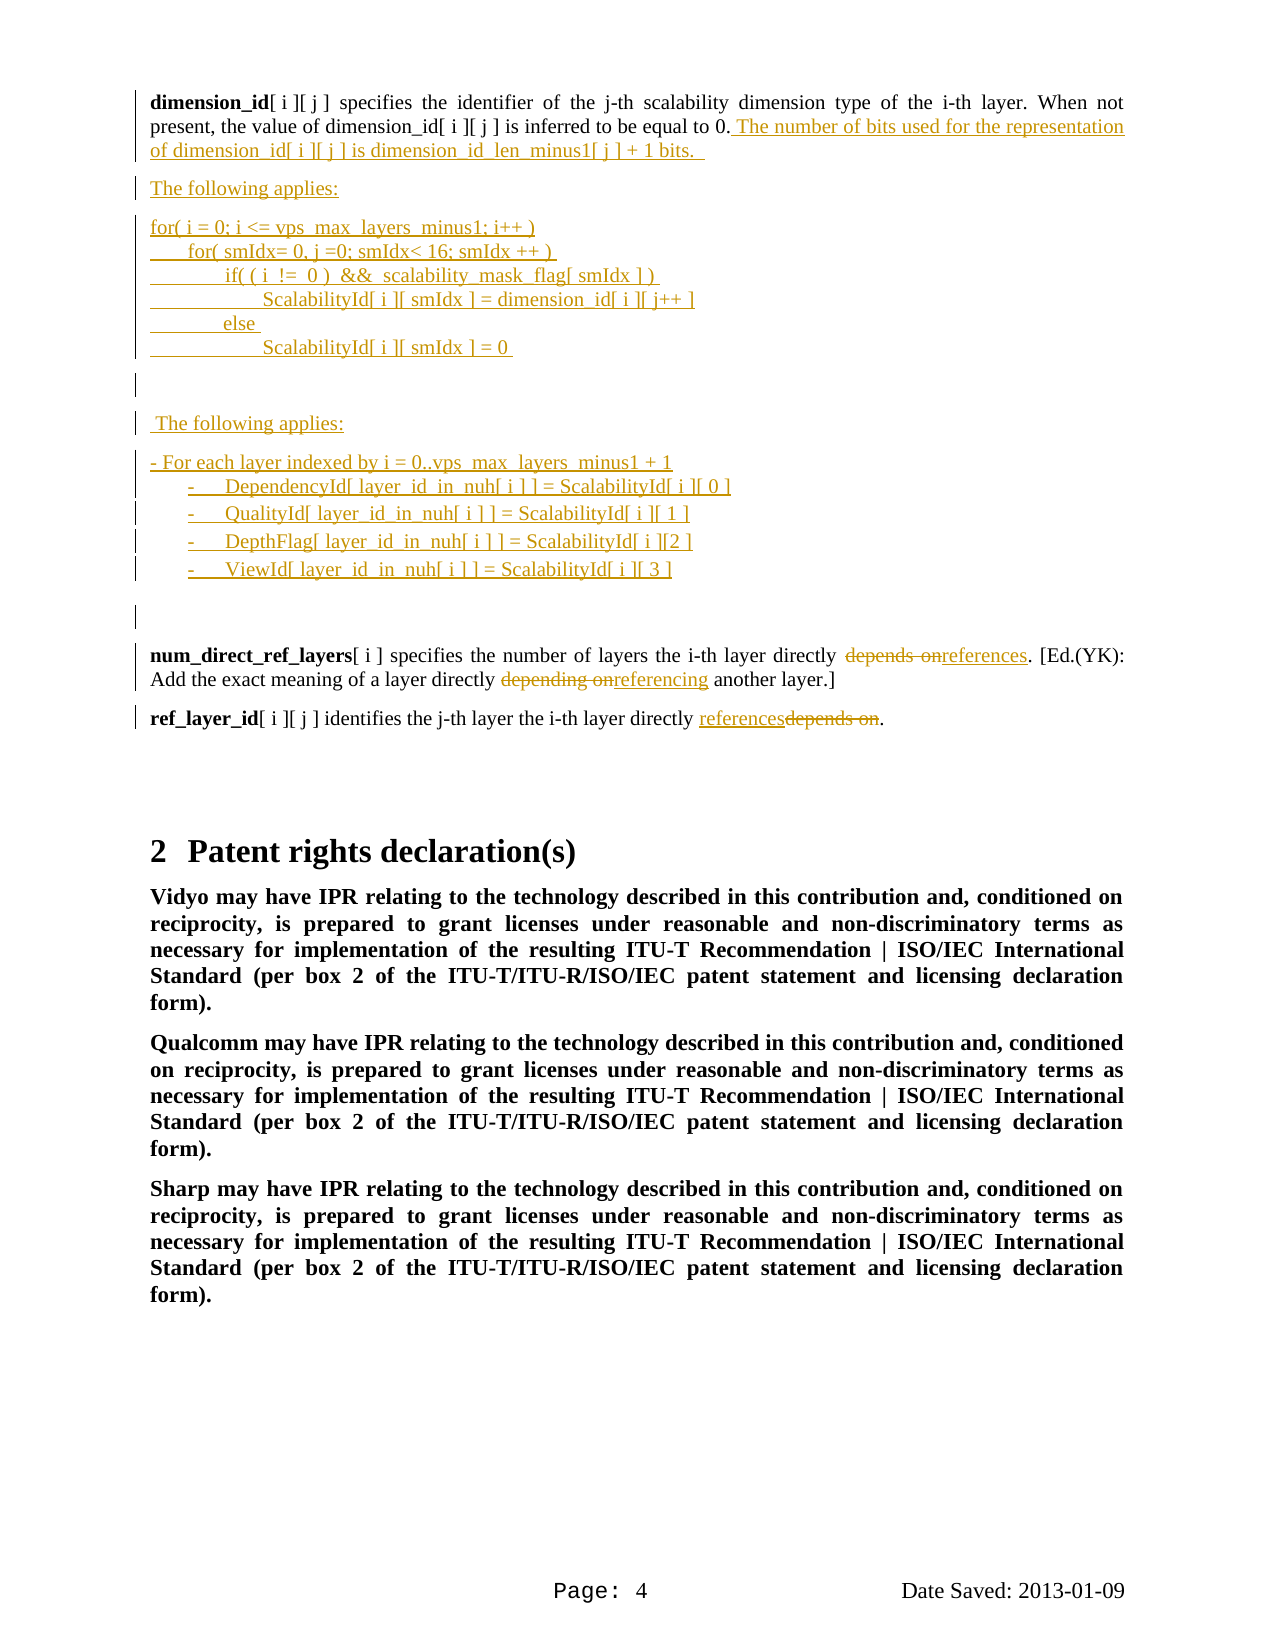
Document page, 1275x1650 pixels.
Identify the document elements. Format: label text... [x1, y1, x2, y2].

text dimension_id[ i ][ j ] specifies the identifier of the j-th scalability dimension type of the i-th layer. When not present, the value of dimension_id[ i ][ j ] is inferred to be equal to 0. [150, 90, 1125, 162]
text Sharp may have IPR relating to the technology described in this contribution and, conditioned on reciprocity, is prepared to grant licenses under reasonable and non-discriminatory terms as necessary for implementation of the resulting ITU-T Recommendation | ISO/IEC International Standard (per box 2 of the ITU-T/ITU-R/ISO/IEC patent statement and licensing declaration form). [150, 1175, 1125, 1307]
text Vidyo may have IPR relating to the technology described in this contribution and, conditioned on reciprocity, is prepared to grant licenses under reasonable and non-discriminatory terms as necessary for implementation of the resulting ITU-T Recommendation | ISO/IEC International Standard (per box 2 of the ITU-T/ITU-R/ISO/IEC patent statement and licensing declaration form). [150, 883, 1125, 1015]
subtitle Patent rights declaration(s) [150, 831, 1125, 869]
text Qualcomm may have IPR relating to the technology described in this contribution and, conditioned on reciprocity, is prepared to grant licenses under reasonable and non-discriminatory terms as necessary for implementation of the resulting ITU-T Recommendation | ISO/IEC International Standard (per box 2 of the ITU-T/ITU-R/ISO/IEC patent statement and licensing declaration form). [150, 1029, 1125, 1161]
text ref_layer_id[ i ][ j ] identifies the j-th layer the i-th layer directly . [150, 705, 1125, 729]
text num_direct_ref_layers[ i ] specifies the number of layers the i-th layer directly . [Ed.(YK): Add the exact meaning of a layer directly another layer.] [150, 643, 1125, 691]
